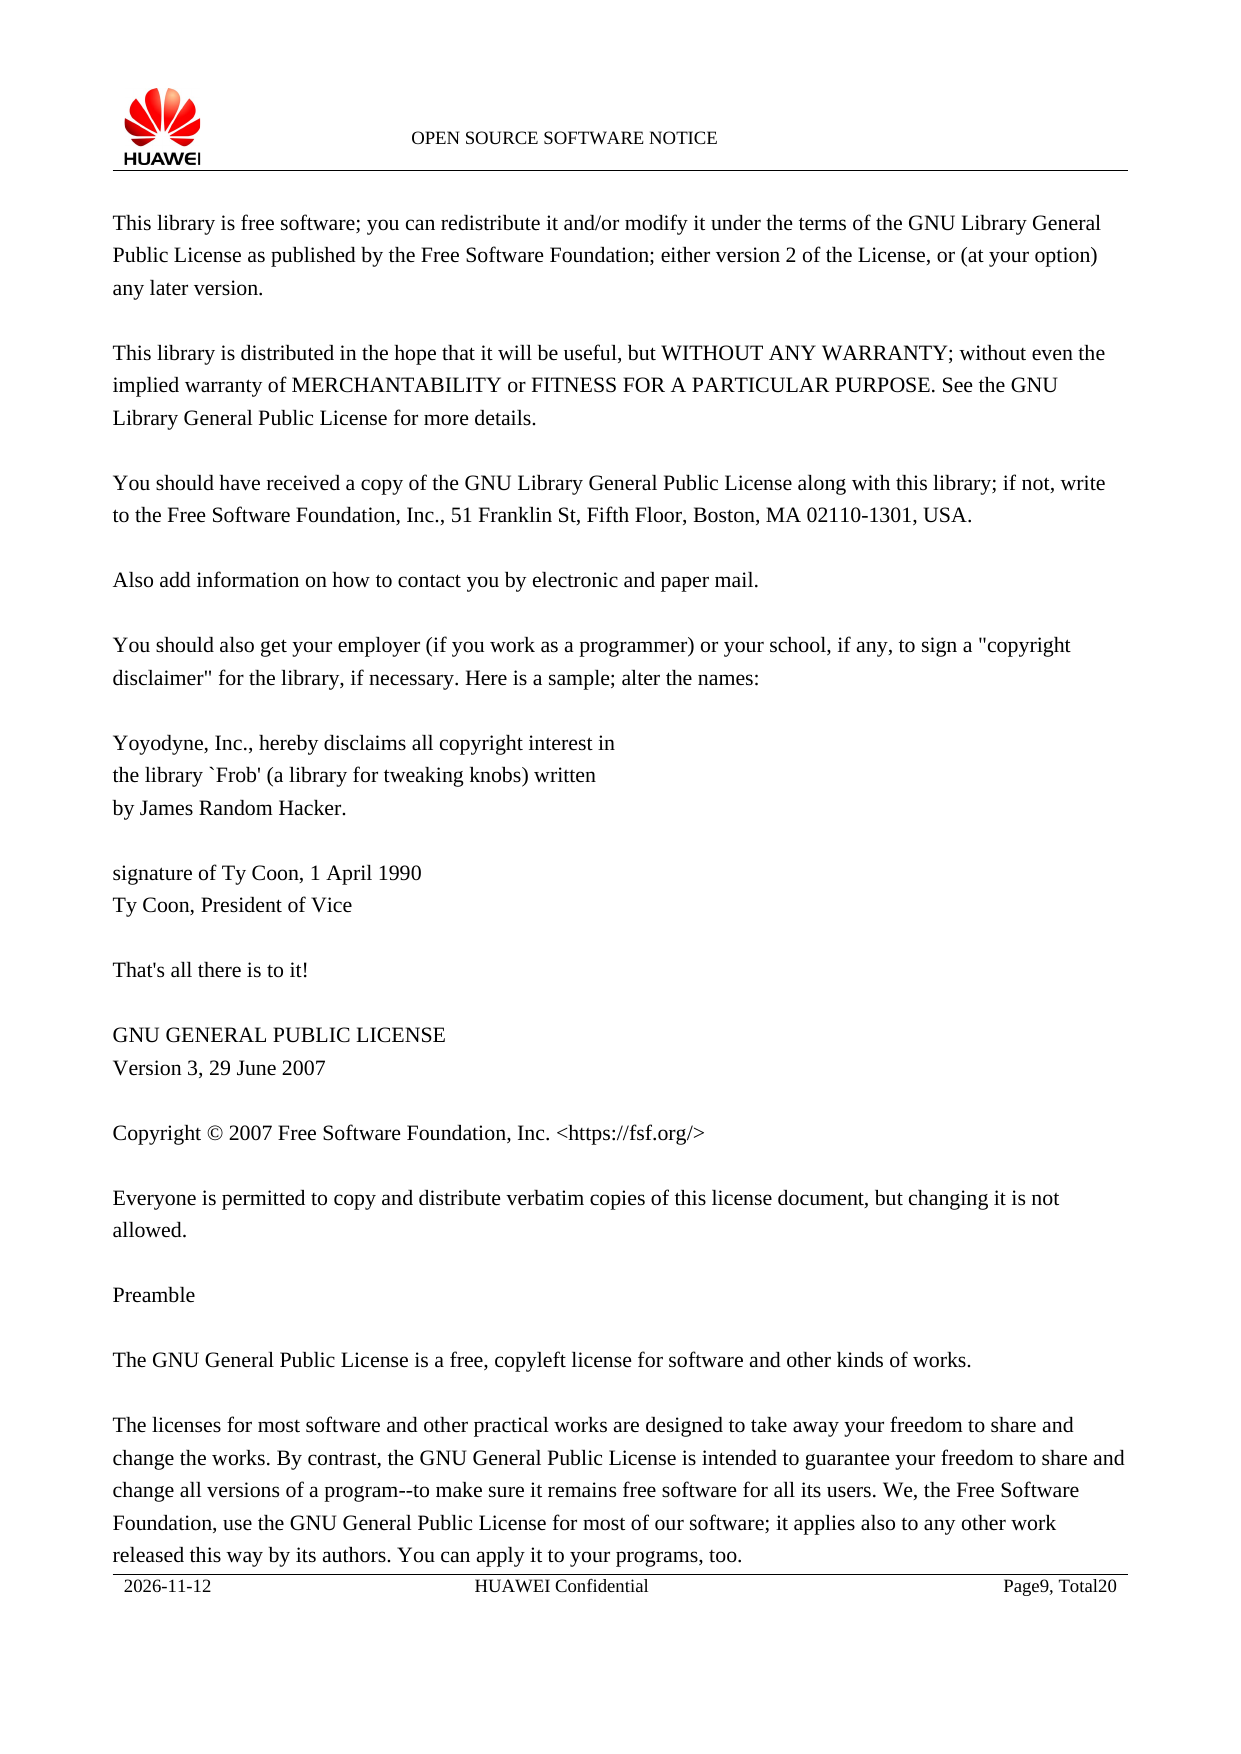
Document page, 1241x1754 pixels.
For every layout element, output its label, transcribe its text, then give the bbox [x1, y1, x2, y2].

text You should have received a copy of the GNU Library General Public License along with this library; if not, write to the Free Software Foundation, Inc., 51 Franklin St, Fifth Floor, Boston, MA 02110-1301, USA. [112, 466, 1128, 531]
text You should also get your employer (if you work as a programmer) or your school, if any, to sign a "copyright disclaimer" for the library, if necessary. Here is a sample; alter the names: [112, 629, 1128, 694]
text by James Random Hacker. [112, 791, 1128, 824]
text Version 3, 29 June 2007 [112, 1051, 1128, 1084]
text This library is free software; you can redistribute it and/or modify it under the terms of the GNU Library General Public License as published by the Free Software Foundation; either version 2 of the License, or (at your option) any later version. [112, 206, 1128, 304]
text Preamble [112, 1279, 1128, 1311]
text Ty Coon, President of Vice [112, 889, 1128, 921]
text Also add information on how to contact you by electronic and paper mail. [112, 564, 1128, 596]
text That's all there is to it! GNU GENERAL PUBLIC LICENSE [112, 954, 1128, 1051]
picture [124, 88, 201, 165]
text The licenses for most software and other practical works are designed to take away your freedom to share and change the works. By contrast, the GNU General Public License is intended to guarantee your freedom to share and change all versions of a program--to make sure it remains free software for all its users. We, the Free Software Foundation, use the GNU General Public License for most of our software; it applies also to any other work released this way by its authors. You can apply it to your programs, too. [112, 1409, 1128, 1571]
text Copyright © 2007 Free Software Foundation, Inc. <https://fsf.org/> [112, 1116, 1128, 1149]
text Yoyodyne, Inc., hereby disclaims all copyright interest in [112, 726, 1128, 759]
text This library is distributed in the hope that it will be useful, but WITHOUT ANY WARRANTY; without even the implied warranty of MERCHANTABILITY or FITNESS FOR A PARTICULAR PURPOSE. See the GNU Library General Public License for more details. [112, 336, 1128, 434]
text signature of Ty Coon, 1 April 1990 [112, 856, 1128, 889]
text The GNU General Public License is a free, copyleft license for software and other kinds of works. [112, 1344, 1128, 1376]
text Everyone is permitted to copy and distribute verbatim copies of this license document, but changing it is not allowed. [112, 1181, 1128, 1246]
text the library `Frob' (a library for tweaking knobs) written [112, 759, 1128, 791]
